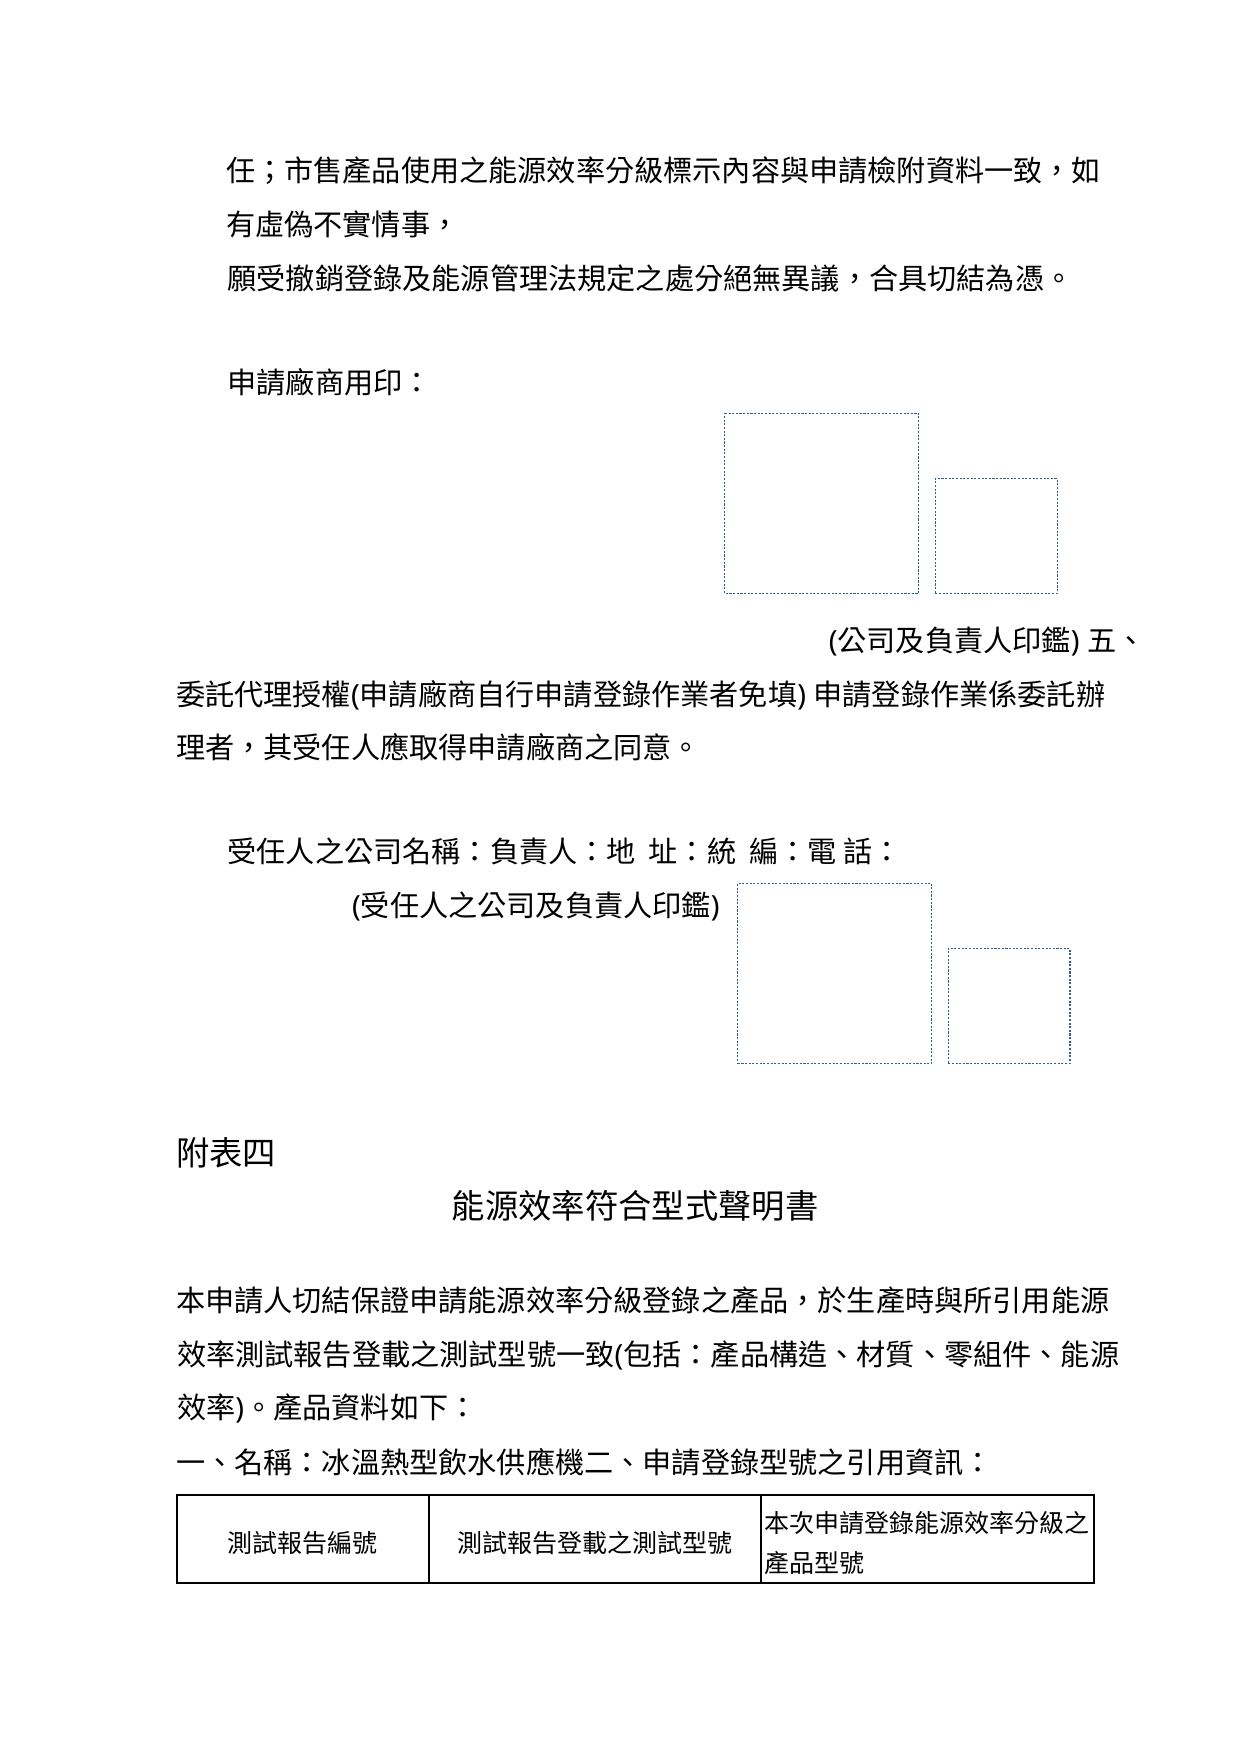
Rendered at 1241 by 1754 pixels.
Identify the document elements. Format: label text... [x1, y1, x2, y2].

table_header 測試報告登載之測試型號 [430, 1496, 760, 1582]
text 受任人之公司名稱：負責人：地 址：統 編：電 話： [227, 829, 1070, 871]
text 一、名稱：冰溫熱型飲水供應機二、申請登錄型號之引用資訊： [176, 1439, 1008, 1482]
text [176, 148, 1130, 244]
text (受任人之公司及負責人印鑑) [177, 883, 1093, 925]
text 附表四 [176, 1127, 1027, 1175]
subtitle 能源效率符合型式聲明書 [177, 1180, 1092, 1228]
table_header 本次申請登錄能源效率分級之產品型號 [762, 1496, 1093, 1582]
table_header 測試報告編號 [178, 1496, 428, 1582]
text (公司及負責人印鑑) 五、委託代理授權(申請廠商自行申請登錄作業者免填) 申請登錄作業係委託辦理者，其受任人應取得申請廠商之同意。 [176, 617, 1130, 767]
text 願受撤銷登錄及能源管理法規定之處分絕無異議，合具切結為憑。 [227, 256, 1130, 298]
text 申請廠商用印： [227, 359, 1130, 402]
text 本申請人切結保證申請能源效率分級登錄之產品，於生產時與所引用能源效率測試報告登載之測試型號一致(包括：產品構造、材質、零組件、能源效率)。產品資料如下： [176, 1278, 1130, 1427]
